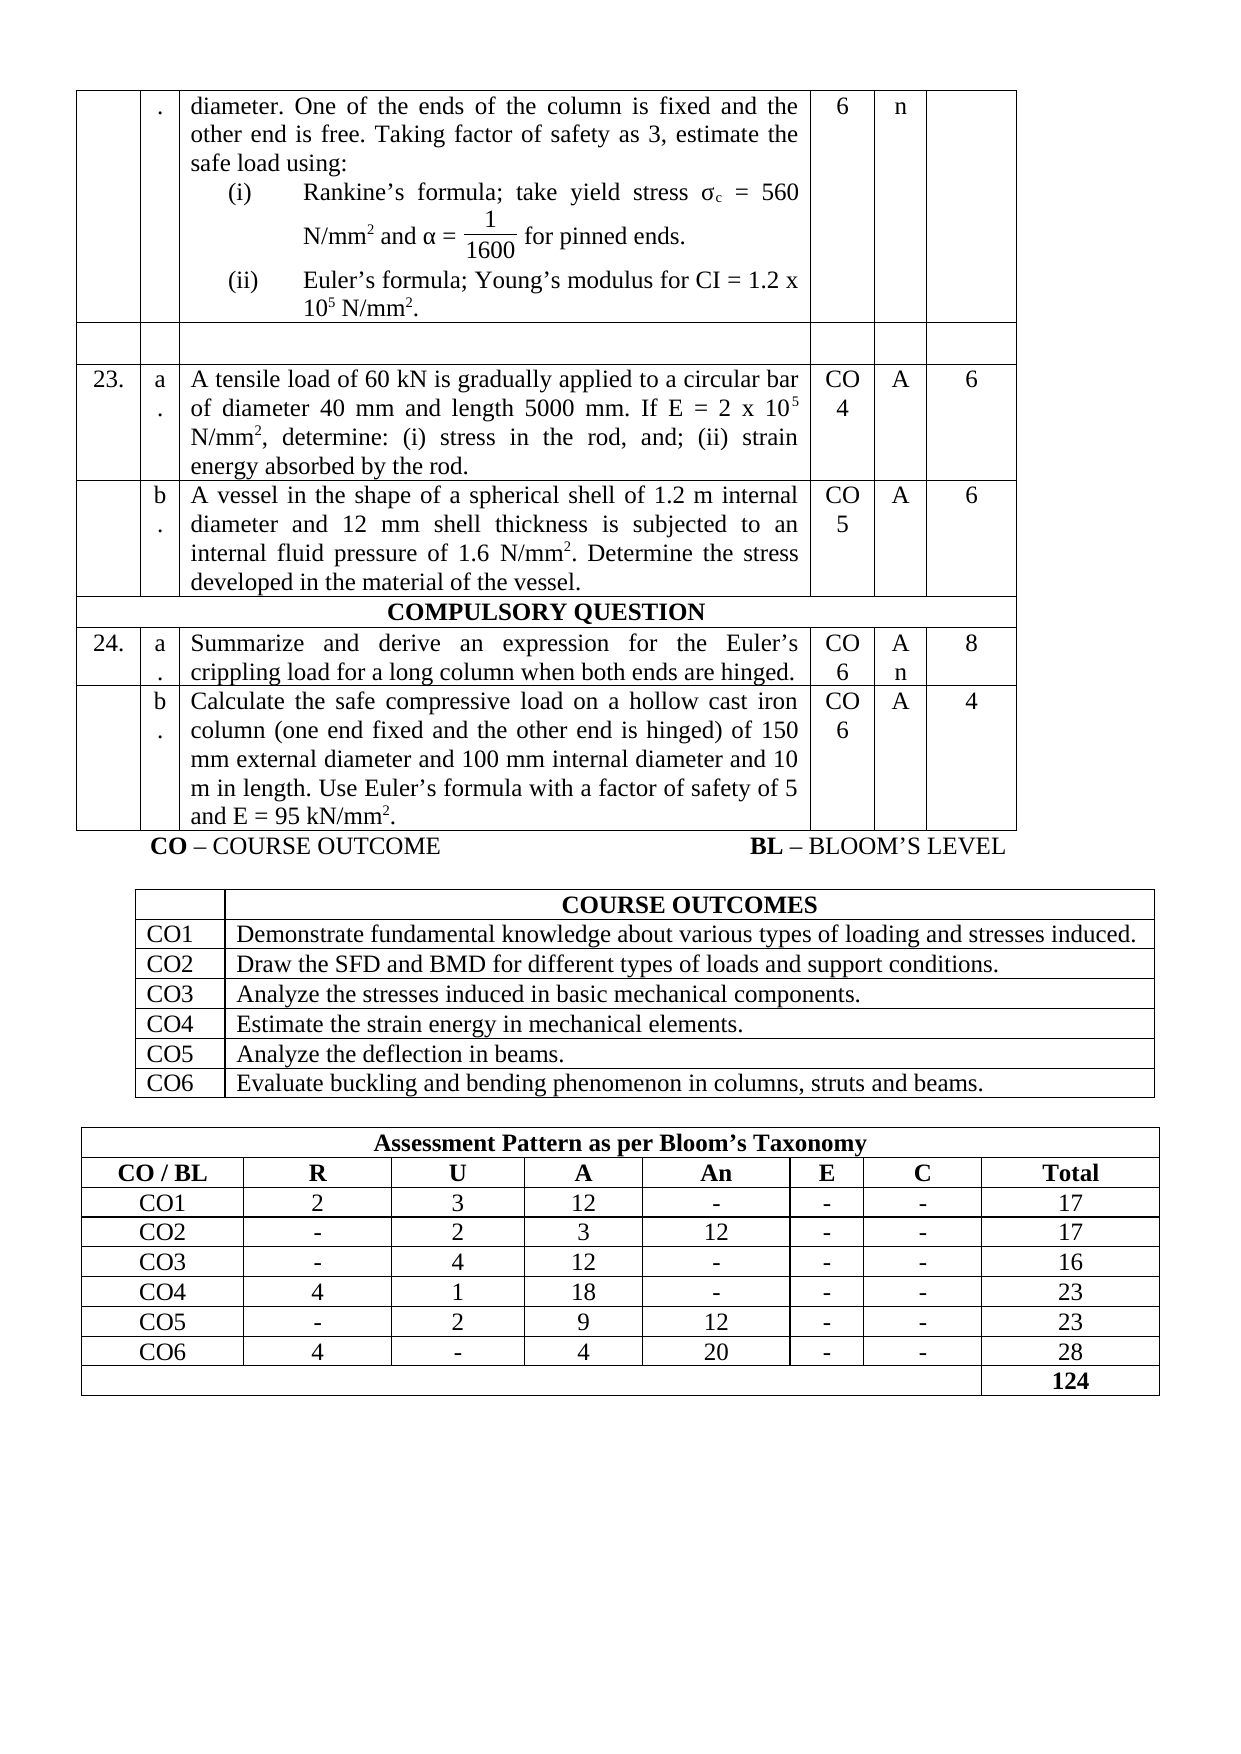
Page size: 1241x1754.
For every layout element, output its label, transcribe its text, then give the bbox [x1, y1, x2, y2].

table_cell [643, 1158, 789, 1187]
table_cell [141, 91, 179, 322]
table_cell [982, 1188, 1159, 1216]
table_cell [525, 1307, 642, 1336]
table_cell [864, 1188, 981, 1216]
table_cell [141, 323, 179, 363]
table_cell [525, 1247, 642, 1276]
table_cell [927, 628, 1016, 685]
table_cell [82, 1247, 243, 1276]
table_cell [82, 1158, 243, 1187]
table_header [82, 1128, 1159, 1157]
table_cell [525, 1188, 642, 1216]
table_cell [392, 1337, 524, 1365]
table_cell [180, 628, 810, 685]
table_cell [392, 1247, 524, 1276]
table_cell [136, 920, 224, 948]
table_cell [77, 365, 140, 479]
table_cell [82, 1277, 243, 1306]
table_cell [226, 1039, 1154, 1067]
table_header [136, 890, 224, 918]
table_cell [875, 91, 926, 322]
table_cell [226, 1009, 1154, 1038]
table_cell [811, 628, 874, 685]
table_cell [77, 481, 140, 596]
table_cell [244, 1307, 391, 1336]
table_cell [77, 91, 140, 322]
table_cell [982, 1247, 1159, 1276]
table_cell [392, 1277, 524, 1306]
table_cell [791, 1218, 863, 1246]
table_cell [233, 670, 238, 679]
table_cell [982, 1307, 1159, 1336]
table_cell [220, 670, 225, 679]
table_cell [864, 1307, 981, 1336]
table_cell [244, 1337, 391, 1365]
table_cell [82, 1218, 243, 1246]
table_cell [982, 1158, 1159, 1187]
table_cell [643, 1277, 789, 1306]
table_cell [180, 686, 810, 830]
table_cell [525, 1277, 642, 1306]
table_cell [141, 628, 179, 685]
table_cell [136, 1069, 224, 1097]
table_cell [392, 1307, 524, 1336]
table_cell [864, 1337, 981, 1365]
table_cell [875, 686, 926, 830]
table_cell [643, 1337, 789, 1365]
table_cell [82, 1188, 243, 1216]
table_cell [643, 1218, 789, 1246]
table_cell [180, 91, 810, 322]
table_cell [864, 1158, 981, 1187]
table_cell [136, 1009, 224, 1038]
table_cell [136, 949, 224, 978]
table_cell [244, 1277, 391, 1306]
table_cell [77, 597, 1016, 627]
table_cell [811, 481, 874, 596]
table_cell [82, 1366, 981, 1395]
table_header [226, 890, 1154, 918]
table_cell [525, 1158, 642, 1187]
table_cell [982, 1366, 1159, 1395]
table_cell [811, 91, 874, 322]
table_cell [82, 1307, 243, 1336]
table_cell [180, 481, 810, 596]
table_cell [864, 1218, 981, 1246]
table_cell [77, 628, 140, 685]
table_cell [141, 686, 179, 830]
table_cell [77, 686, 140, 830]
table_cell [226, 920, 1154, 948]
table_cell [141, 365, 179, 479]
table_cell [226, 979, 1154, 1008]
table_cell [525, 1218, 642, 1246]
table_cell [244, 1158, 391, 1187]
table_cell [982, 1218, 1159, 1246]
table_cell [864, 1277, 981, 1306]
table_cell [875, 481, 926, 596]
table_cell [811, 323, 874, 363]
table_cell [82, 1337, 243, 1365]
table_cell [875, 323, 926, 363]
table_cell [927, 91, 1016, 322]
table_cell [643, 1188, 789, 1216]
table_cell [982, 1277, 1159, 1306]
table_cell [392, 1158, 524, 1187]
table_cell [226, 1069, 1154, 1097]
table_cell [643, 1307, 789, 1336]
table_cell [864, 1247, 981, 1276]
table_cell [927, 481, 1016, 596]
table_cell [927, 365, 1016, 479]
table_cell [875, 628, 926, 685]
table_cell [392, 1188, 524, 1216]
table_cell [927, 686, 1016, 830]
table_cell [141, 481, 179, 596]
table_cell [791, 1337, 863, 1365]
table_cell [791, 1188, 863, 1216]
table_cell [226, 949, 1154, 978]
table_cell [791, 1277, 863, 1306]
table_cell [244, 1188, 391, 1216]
text CO – COURSE OUTCOME BL – BLOOM’S LEVEL [150, 831, 1090, 860]
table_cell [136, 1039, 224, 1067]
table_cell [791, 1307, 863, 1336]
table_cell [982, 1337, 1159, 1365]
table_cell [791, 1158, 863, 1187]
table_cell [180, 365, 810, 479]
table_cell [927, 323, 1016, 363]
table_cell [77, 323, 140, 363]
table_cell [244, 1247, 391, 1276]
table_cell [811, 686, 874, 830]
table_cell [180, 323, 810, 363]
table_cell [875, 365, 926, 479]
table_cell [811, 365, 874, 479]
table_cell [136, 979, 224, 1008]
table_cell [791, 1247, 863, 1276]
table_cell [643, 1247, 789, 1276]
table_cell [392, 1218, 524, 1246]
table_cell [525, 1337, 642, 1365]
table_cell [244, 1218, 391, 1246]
